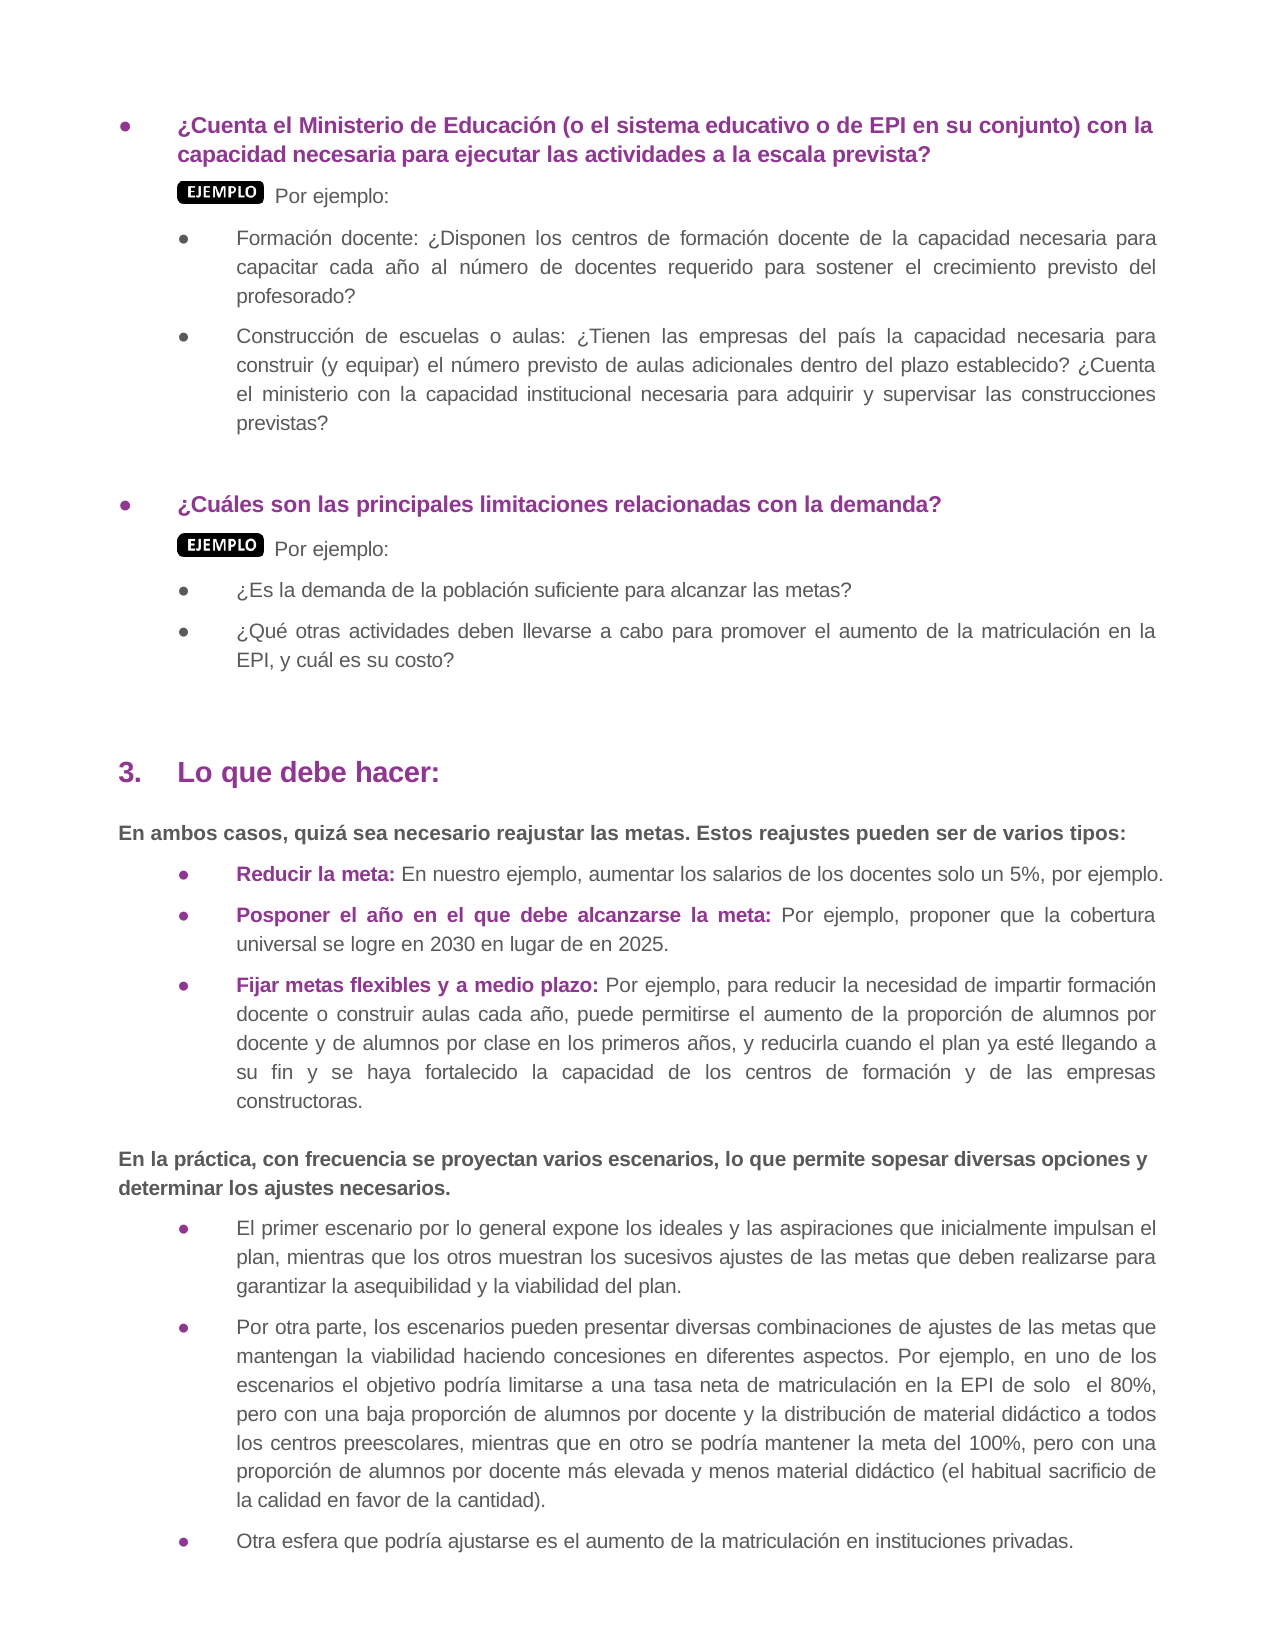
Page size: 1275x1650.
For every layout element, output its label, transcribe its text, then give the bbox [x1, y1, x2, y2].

list Fijar metas flexibles y a medio plazo: Por ejemplo, para reducir la necesidad de impartir formación docente o construir aulas cada año, puede permitirse el aumento de la proporción de alumnos por docente y de alumnos por clase en los primeros años, y reducirla cuando el plan ya esté llegando a su fin y se haya fortalecido la capacidad de los centros de formación y de las empresas constructoras. [177, 973, 1157, 1112]
list Otra esfera que podría ajustarse es el aumento de la matriculación en instituciones privadas. [177, 1529, 1202, 1553]
text Por ejemplo: [177, 534, 1202, 561]
picture [177, 181, 264, 204]
list El primer escenario por lo general expone los ideales y las aspiraciones que inicialmente impulsan el plan, mientras que los otros muestran los sucesivos ajustes de las metas que deben realizarse para garantizar la asequibilidad y la viabilidad del plan. [177, 1216, 1157, 1298]
subtitle ¿Cuáles son las principales limitaciones relacionadas con la demanda? [118, 491, 1202, 517]
subtitle Lo que debe hacer: [118, 755, 1202, 788]
subtitle En ambos casos, quizá sea necesario reajustar las metas. Estos reajustes pueden ser de varios tipos: [118, 821, 1202, 845]
list ¿Es la demanda de la población suficiente para alcanzar las metas? [177, 578, 1202, 602]
list Reducir la meta: En nuestro ejemplo, aumentar los salarios de los docentes solo un 5%, por ejemplo. [177, 862, 1202, 886]
subtitle En la práctica, con frecuencia se proyectan varios escenarios, lo que permite sopesar diversas opciones y determinar los ajustes necesarios. [118, 1146, 1202, 1199]
list Por otra parte, los escenarios pueden presentar diversas combinaciones de ajustes de las metas que mantengan la viabilidad haciendo concesiones en diferentes aspectos. Por ejemplo, en uno de los escenarios el objetivo podría limitarse a una tasa neta de matriculación en la EPI de solo el 80%, pero con una baja proporción de alumnos por docente y la distribución de material didáctico a todos los centros preescolares, mientras que en otro se podría mantener la meta del 100%, pero con una proporción de alumnos por docente más elevada y menos material didáctico (el habitual sacrificio de la calidad en favor de la cantidad). [177, 1314, 1157, 1512]
list Formación docente: ¿Disponen los centros de formación docente de la capacidad necesaria para capacitar cada año al número de docentes requerido para sostener el crecimiento previsto del profesorado? [177, 226, 1157, 308]
list ¿Qué otras actividades deben llevarse a cabo para promover el aumento de la matriculación en la EPI, y cuál es su costo? [177, 619, 1157, 672]
list Construcción de escuelas o aulas: ¿Tienen las empresas del país la capacidad necesaria para construir (y equipar) el número previsto de aulas adicionales dentro del plazo establecido? ¿Cuenta el ministerio con la capacidad institucional necesaria para adquirir y supervisar las construcciones previstas? [177, 324, 1156, 435]
list Posponer el año en el que debe alcanzarse la meta: Por ejemplo, proponer que la cobertura universal se logre en 2030 en lugar de en 2025. [177, 903, 1157, 956]
subtitle ¿Cuenta el Ministerio de Educación (o el sistema educativo o de EPI en su conjunto) con la capacidad necesaria para ejecutar las actividades a la escala prevista? [118, 112, 1157, 167]
text Por ejemplo: [177, 181, 1202, 208]
picture [177, 533, 264, 557]
